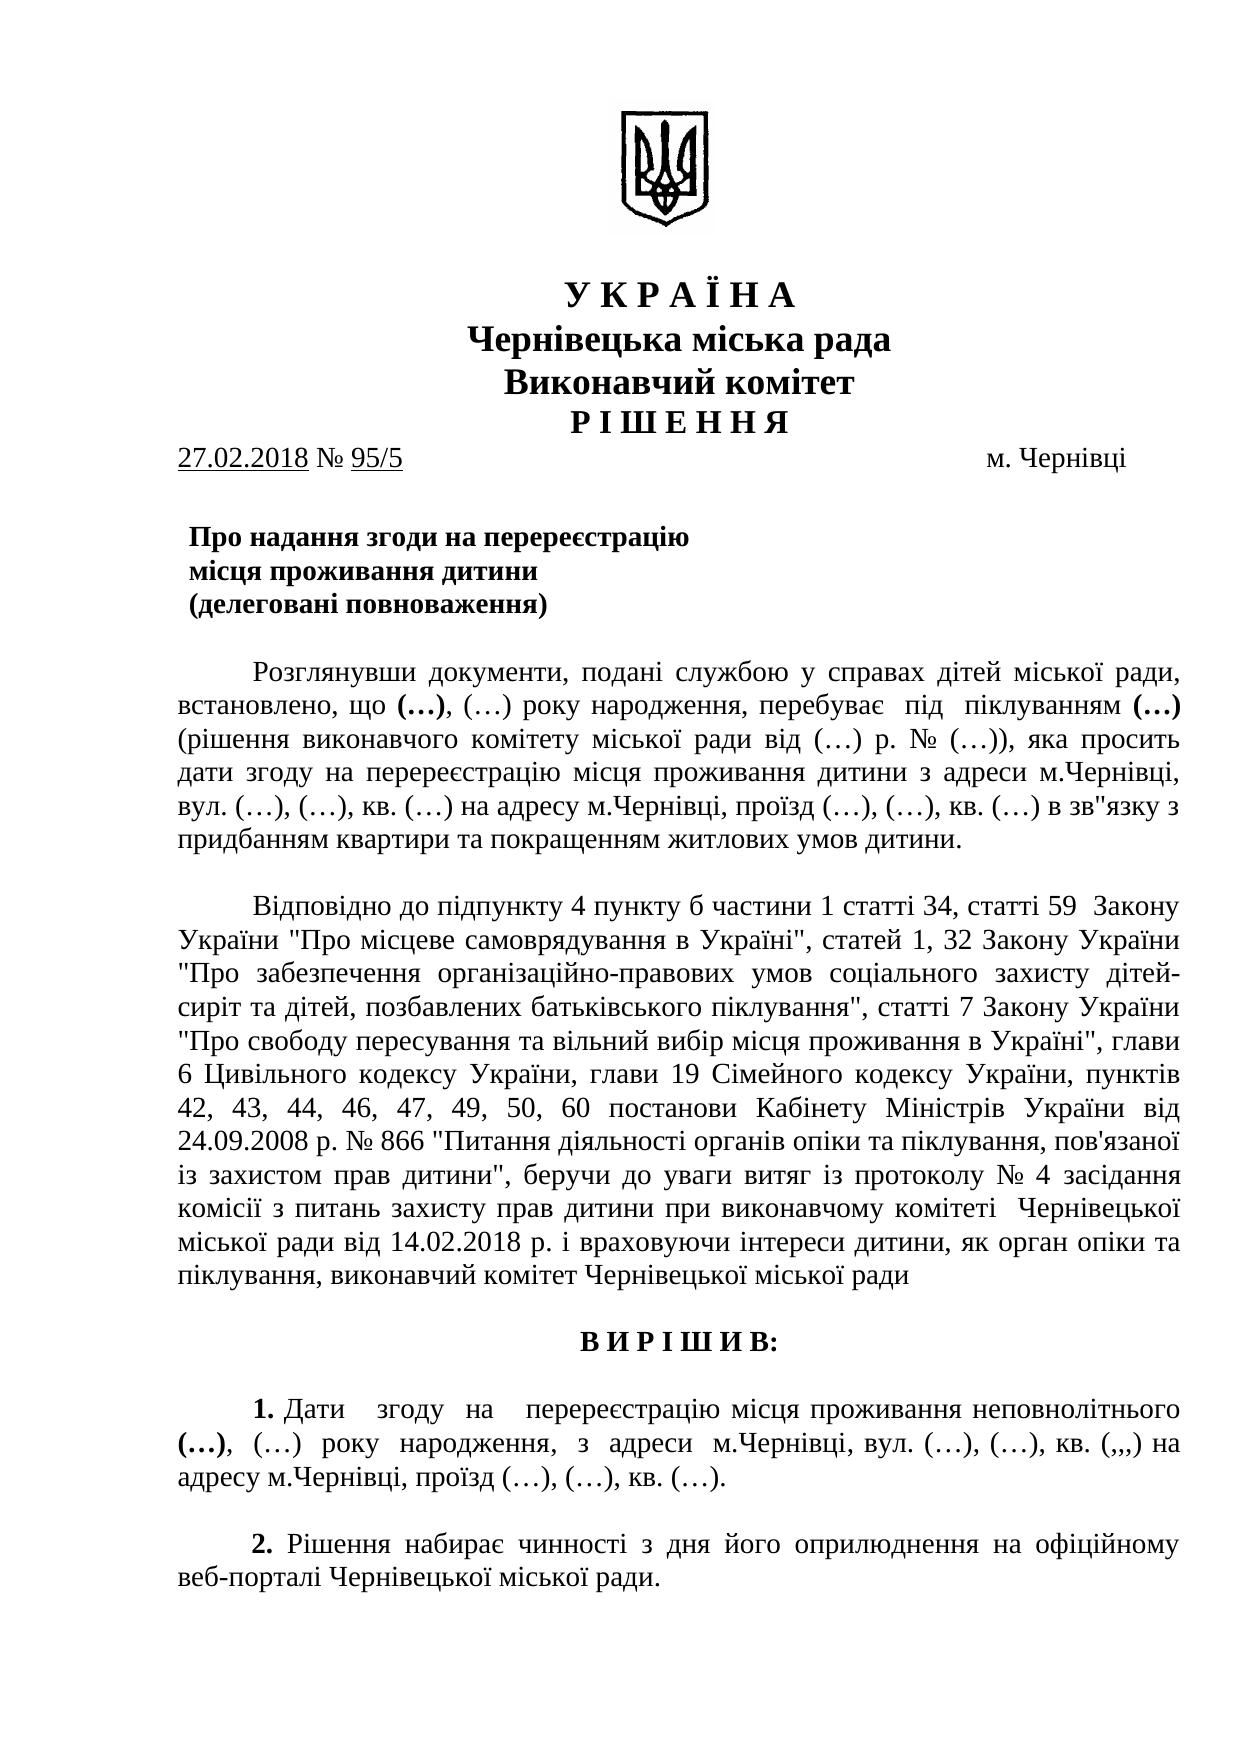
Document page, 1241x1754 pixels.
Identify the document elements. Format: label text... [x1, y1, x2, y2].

text Відповідно до підпункту 4 пункту б частини 1 статті 34, статті 59 Закону України "Про місцеве самоврядування в Україні", статей 1, 32 Закону України "Про забезпечення організаційно-правових умов соціального захисту дітей-сиріт та дітей, позбавлених батьківського піклування", статті 7 Закону України "Про свободу пересування та вільний вибір місця проживання в Україні", глави 6 Цивільного кодексу України, глави 19 Сімейного кодексу України, пунктів 42, 43, 44, 46, 47, 49, 50, 60 постанови Кабінету Міністрів України від 24.09.2008 р. № 866 "Питання діяльності органів опіки та піклування, пов'язаної із захистом прав дитини", беручи до уваги витяг із протоколу № 4 засідання комісії з питань захисту прав дитини при виконавчому комітеті Чернівецької міської ради від 14.02.2018 р. і враховуючи інтереси дитини, як орган опіки та піклування, виконавчий комітет Чернівецької міської ради [177, 888, 1181, 1291]
text 1. Дати згоду на перереєстрацію місця проживання неповнолітнього (…), (…) року народження, з адреси м.Чернівці, вул. (…), (…), кв. (,,,) на адресу м.Чернівці, проїзд (…), (…), кв. (…). [177, 1392, 1181, 1492]
text У К Р А Ї Н А [177, 273, 1181, 316]
subtitle Виконавчий комітет [177, 359, 1181, 402]
text 2. Рішення набирає чинності з дня його оприлюднення на офіційному веб-порталі Чернівецької міської ради. [177, 1526, 1181, 1593]
picture [608, 99, 715, 236]
subtitle Р І Ш Е Н Н Я [177, 402, 1181, 441]
text Розглянувши документи, подані службою у справах дітей міської ради, встановлено, що (…), (…) року народження, перебуває під піклуванням (…) (рішення виконавчого комітету міської ради від (…) р. № (…)), яка просить дати згоду на перереєстрацію місця проживання дитини з адреси м.Чернівці, вул. (…), (…), кв. (…) на адресу м.Чернівці, проїзд (…), (…), кв. (…) в зв"язку з придбанням квартири та покращенням житлових умов дитини. [177, 654, 1181, 855]
text Чернівецька міська рада [177, 316, 1181, 359]
text В И Р І Ш И В: [177, 1324, 1181, 1358]
text 27.02.2018 № 95/5 м. Чернівці [177, 441, 1181, 474]
table_header Про надання згоди на перереєстрацію місця проживання дитини (делеговані повноваження) [177, 520, 1166, 620]
